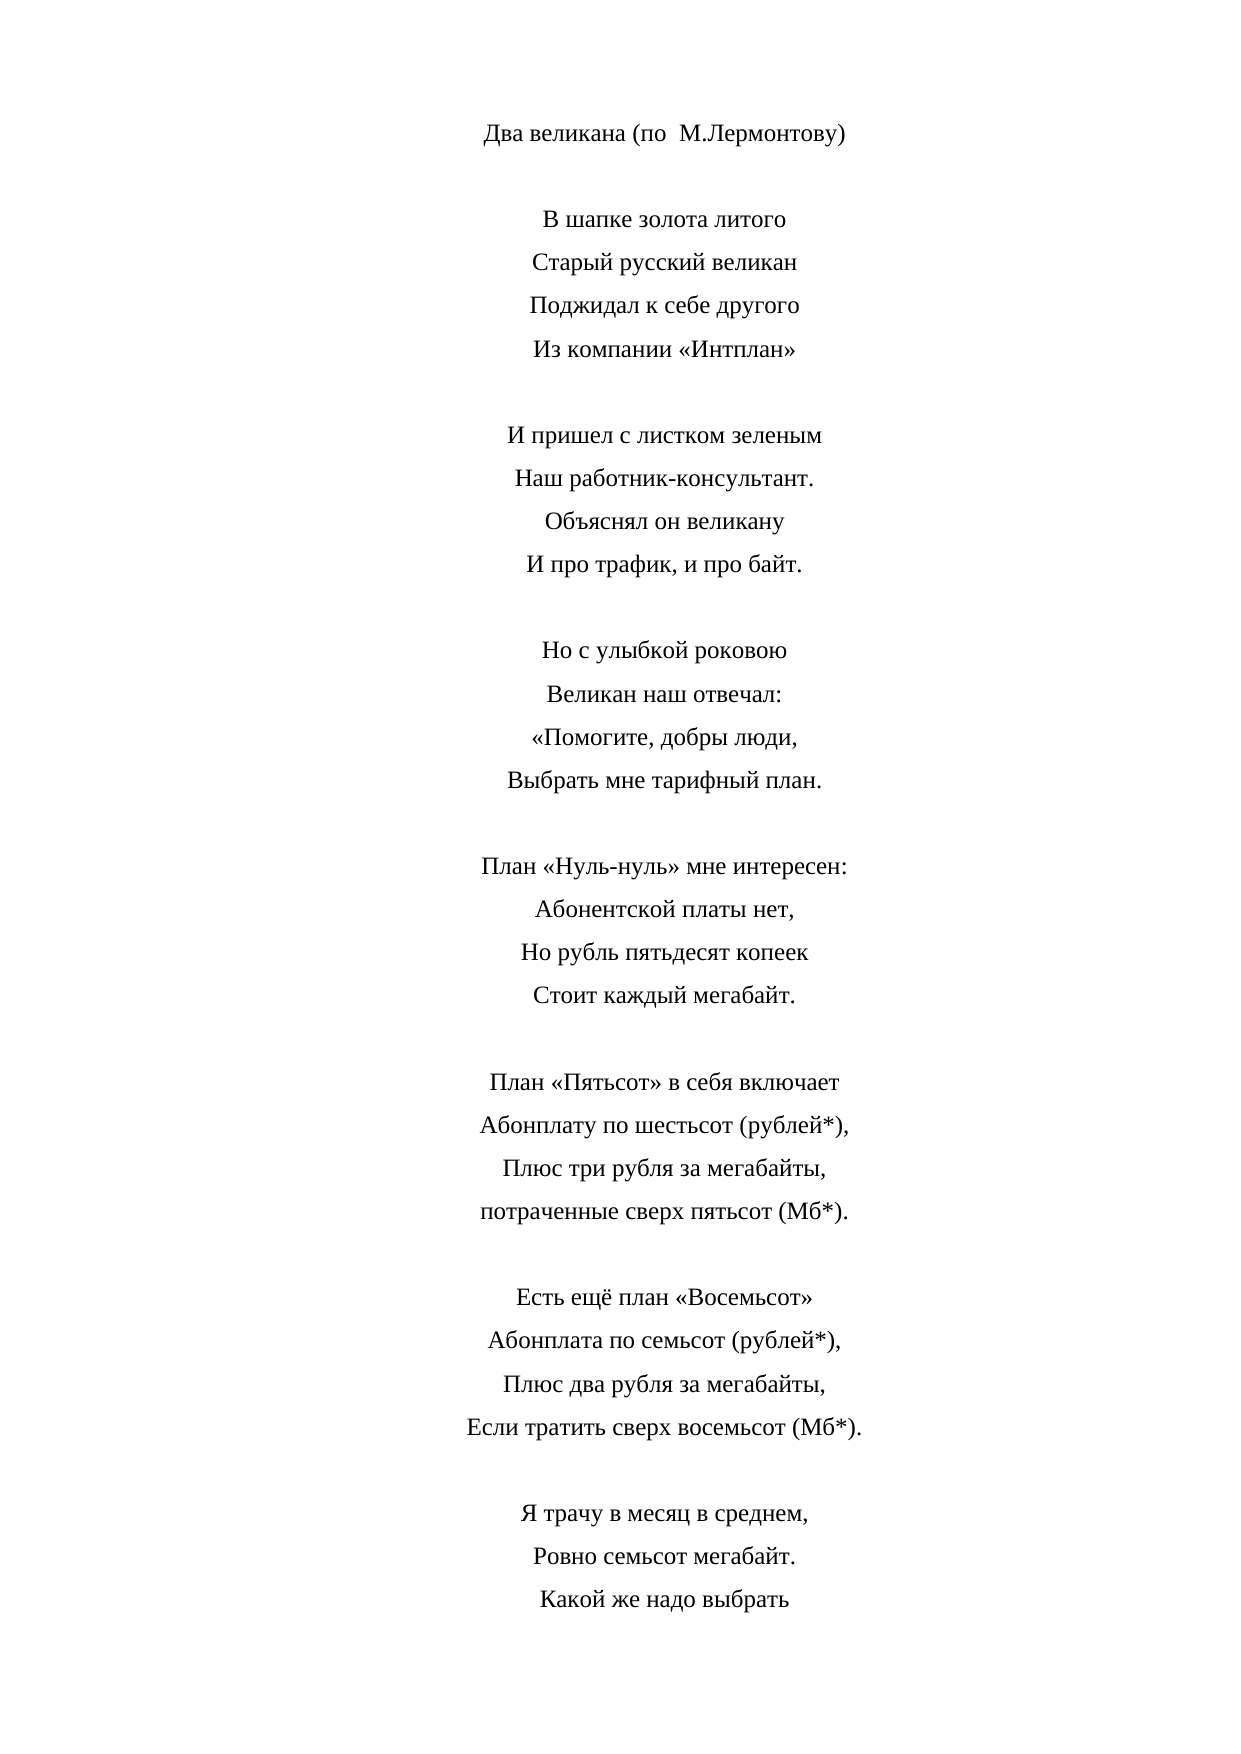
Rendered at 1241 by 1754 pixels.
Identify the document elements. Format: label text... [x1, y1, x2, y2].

text «Помогите, добры люди, [177, 722, 1152, 751]
text В шапке золота литого [177, 204, 1152, 233]
text Абонентской платы нет, [177, 894, 1152, 923]
text Объяснял он великану [177, 506, 1152, 535]
text Но рубль пятьдесят копеек [177, 937, 1152, 966]
text Из компании «Интплан» [177, 334, 1152, 362]
text Абонплата по семьсот (рублей*), [177, 1326, 1152, 1354]
text Стоит каждый мегабайт. [177, 981, 1152, 1009]
text Абонплату по шестьсот (рублей*), [177, 1110, 1152, 1139]
text Два великана (по М.Лермонтову) [177, 118, 1152, 147]
text Если тратить сверх восемьсот (Мб*). [177, 1412, 1152, 1441]
text Какой же надо выбрать [177, 1584, 1152, 1613]
text Я трачу в месяц в среднем, [177, 1498, 1152, 1527]
text И про трафик, и про байт. [177, 549, 1152, 578]
text План «Нуль-нуль» мне интересен: [177, 851, 1152, 880]
text Есть ещё план «Восемьсот» [177, 1282, 1152, 1311]
text Старый русский великан [177, 247, 1152, 276]
text Наш работник-консультант. [177, 463, 1152, 492]
text Ровно семьсот мегабайт. [177, 1541, 1152, 1570]
text Выбрать мне тарифный план. [177, 765, 1152, 794]
text Плюс три рубля за мегабайты, [177, 1153, 1152, 1182]
text Но с улыбкой роковою [177, 636, 1152, 664]
text План «Пятьсот» в себя включает [177, 1067, 1152, 1096]
text потраченные сверх пятьсот (Мб*). [177, 1196, 1152, 1225]
text И пришел с листком зеленым [177, 420, 1152, 449]
text Великан наш отвечал: [177, 679, 1152, 707]
text Плюс два рубля за мегабайты, [177, 1369, 1152, 1397]
text Поджидал к себе другого [177, 291, 1152, 319]
